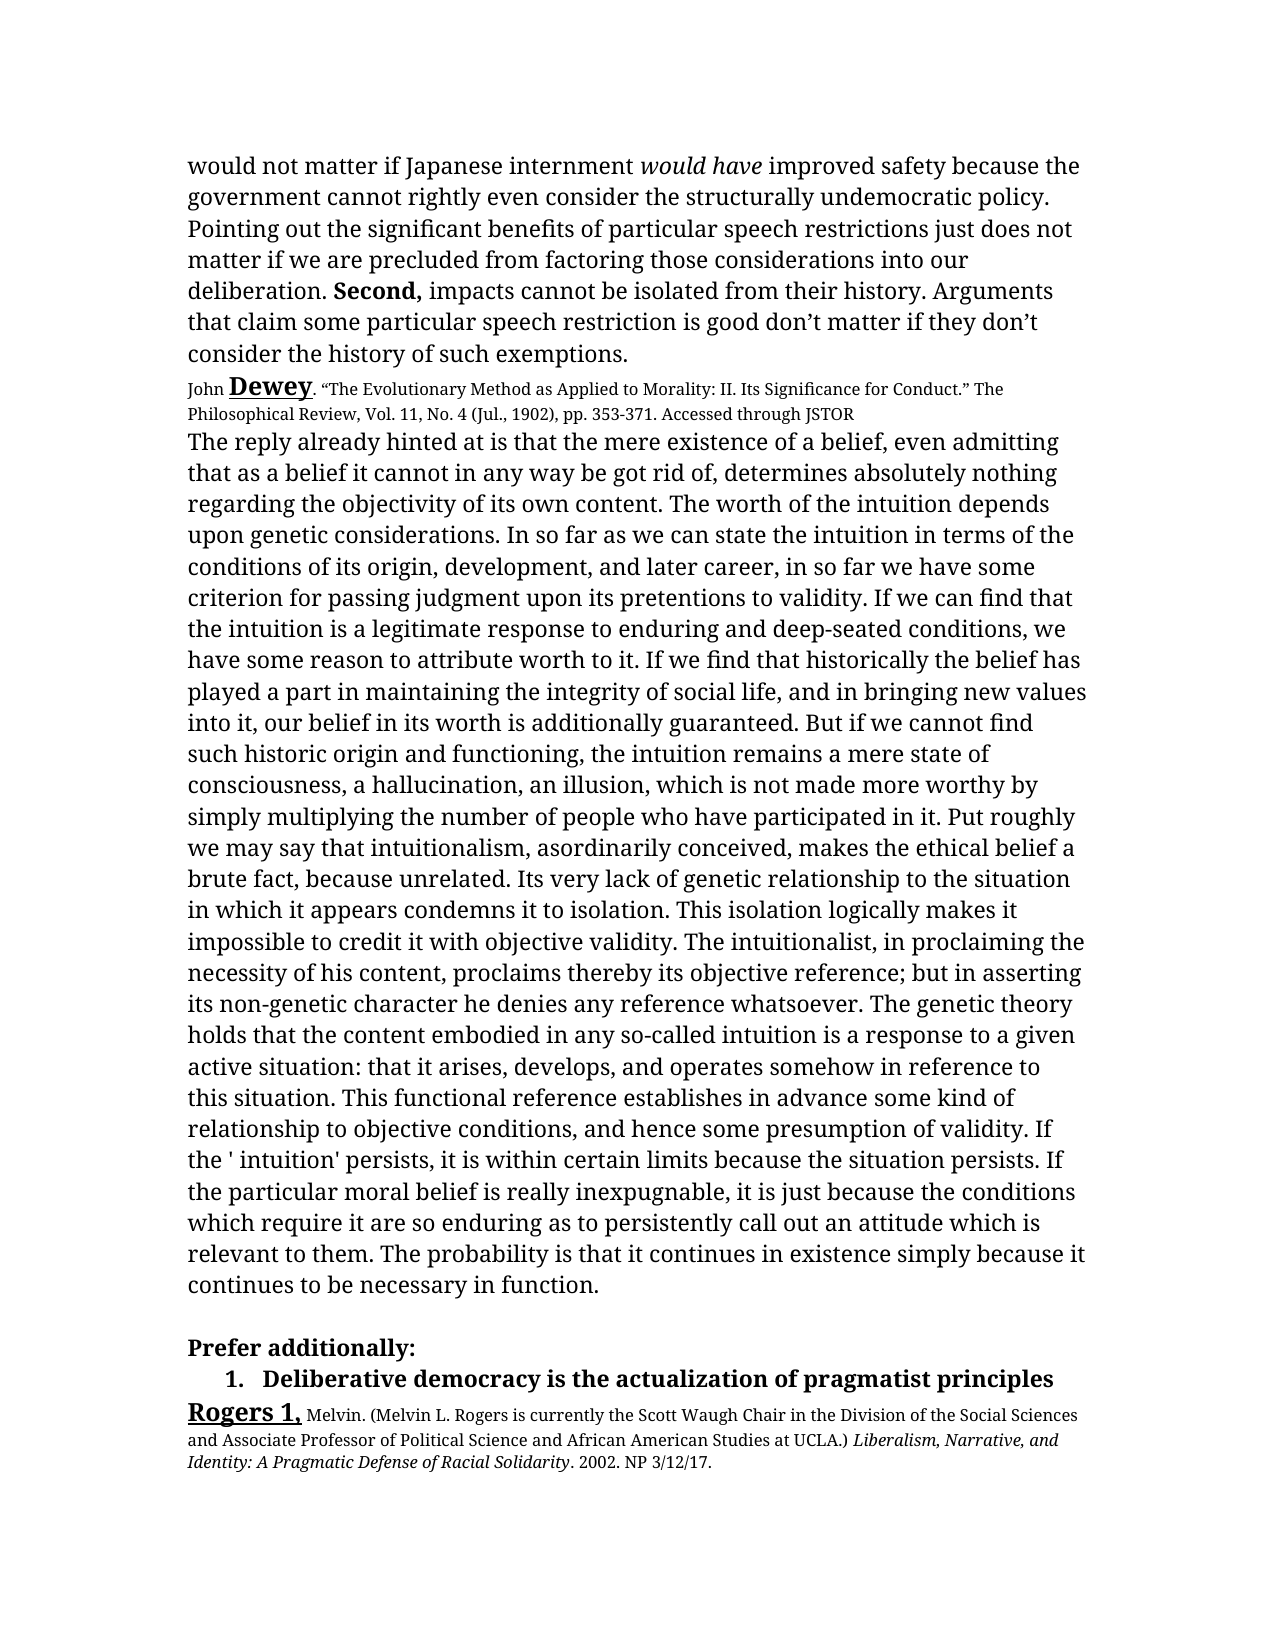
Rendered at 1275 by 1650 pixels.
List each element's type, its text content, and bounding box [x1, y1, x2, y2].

subtitle Prefer additionally: [187, 1332, 1087, 1363]
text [187, 150, 1087, 369]
text John Dewey. “The Evolutionary Method as Applied to Morality: II. Its Significance for Conduct.” The Philosophical Review, Vol. 11, No. 4 (Jul., 1902), pp. 353-371. Accessed through JSTOR [187, 369, 1087, 426]
text The reply already hinted at is that the mere existence of a belief, even admitting that as a belief it cannot in any way be got rid of, determines absolutely nothing regarding the objectivity of its own content. The worth of the intuition depends upon genetic considerations. In so far as we can state the intuition in terms of the conditions of its origin, development, and later career, in so far we have some criterion for passing judgment upon its pretentions to validity. If we can find that the intuition is a legitimate response to enduring and deep-seated conditions, we have some reason to attribute worth to it. If we find that historically the belief has played a part in maintaining the integrity of social life, and in bringing new values into it, our belief in its worth is additionally guaranteed. But if we cannot find such historic origin and functioning, the intuition remains a mere state of consciousness, a hallucination, an illusion, which is not made more worthy by simply multiplying the number of people who have participated in it. Put roughly we may say that intuitionalism, asordinarily conceived, makes the ethical belief a brute fact, because unrelated. Its very lack of genetic relationship to the situation in which it appears condemns it to isolation. This isolation logically makes it impossible to credit it with objective validity. The intuitionalist, in proclaiming the necessity of his content, proclaims thereby its objective reference; but in asserting its non-genetic character he denies any reference whatsoever. The genetic theory holds that the content embodied in any so-called intuition is a response to a given active situation: that it arises, develops, and operates somehow in reference to this situation. This functional reference establishes in advance some kind of relationship to objective conditions, and hence some presumption of validity. If the ' intuition' persists, it is within certain limits because the situation persists. If the particular moral belief is really inexpugnable, it is just because the conditions which require it are so enduring as to persistently call out an attitude which is relevant to them. The probability is that it continues in existence simply because it continues to be necessary in function. [187, 426, 1087, 1301]
subtitle Deliberative democracy is the actualization of pragmatist principles [225, 1363, 1087, 1394]
text Rogers 1, Melvin. (Melvin L. Rogers is currently the Scott Waugh Chair in the Division of the Social Sciences and Associate Professor of Political Science and African American Studies at UCLA.) Liberalism, Narrative, and Identity: A Pragmatic Defense of Racial Solidarity. 2002. NP 3/12/17. [187, 1394, 1087, 1474]
